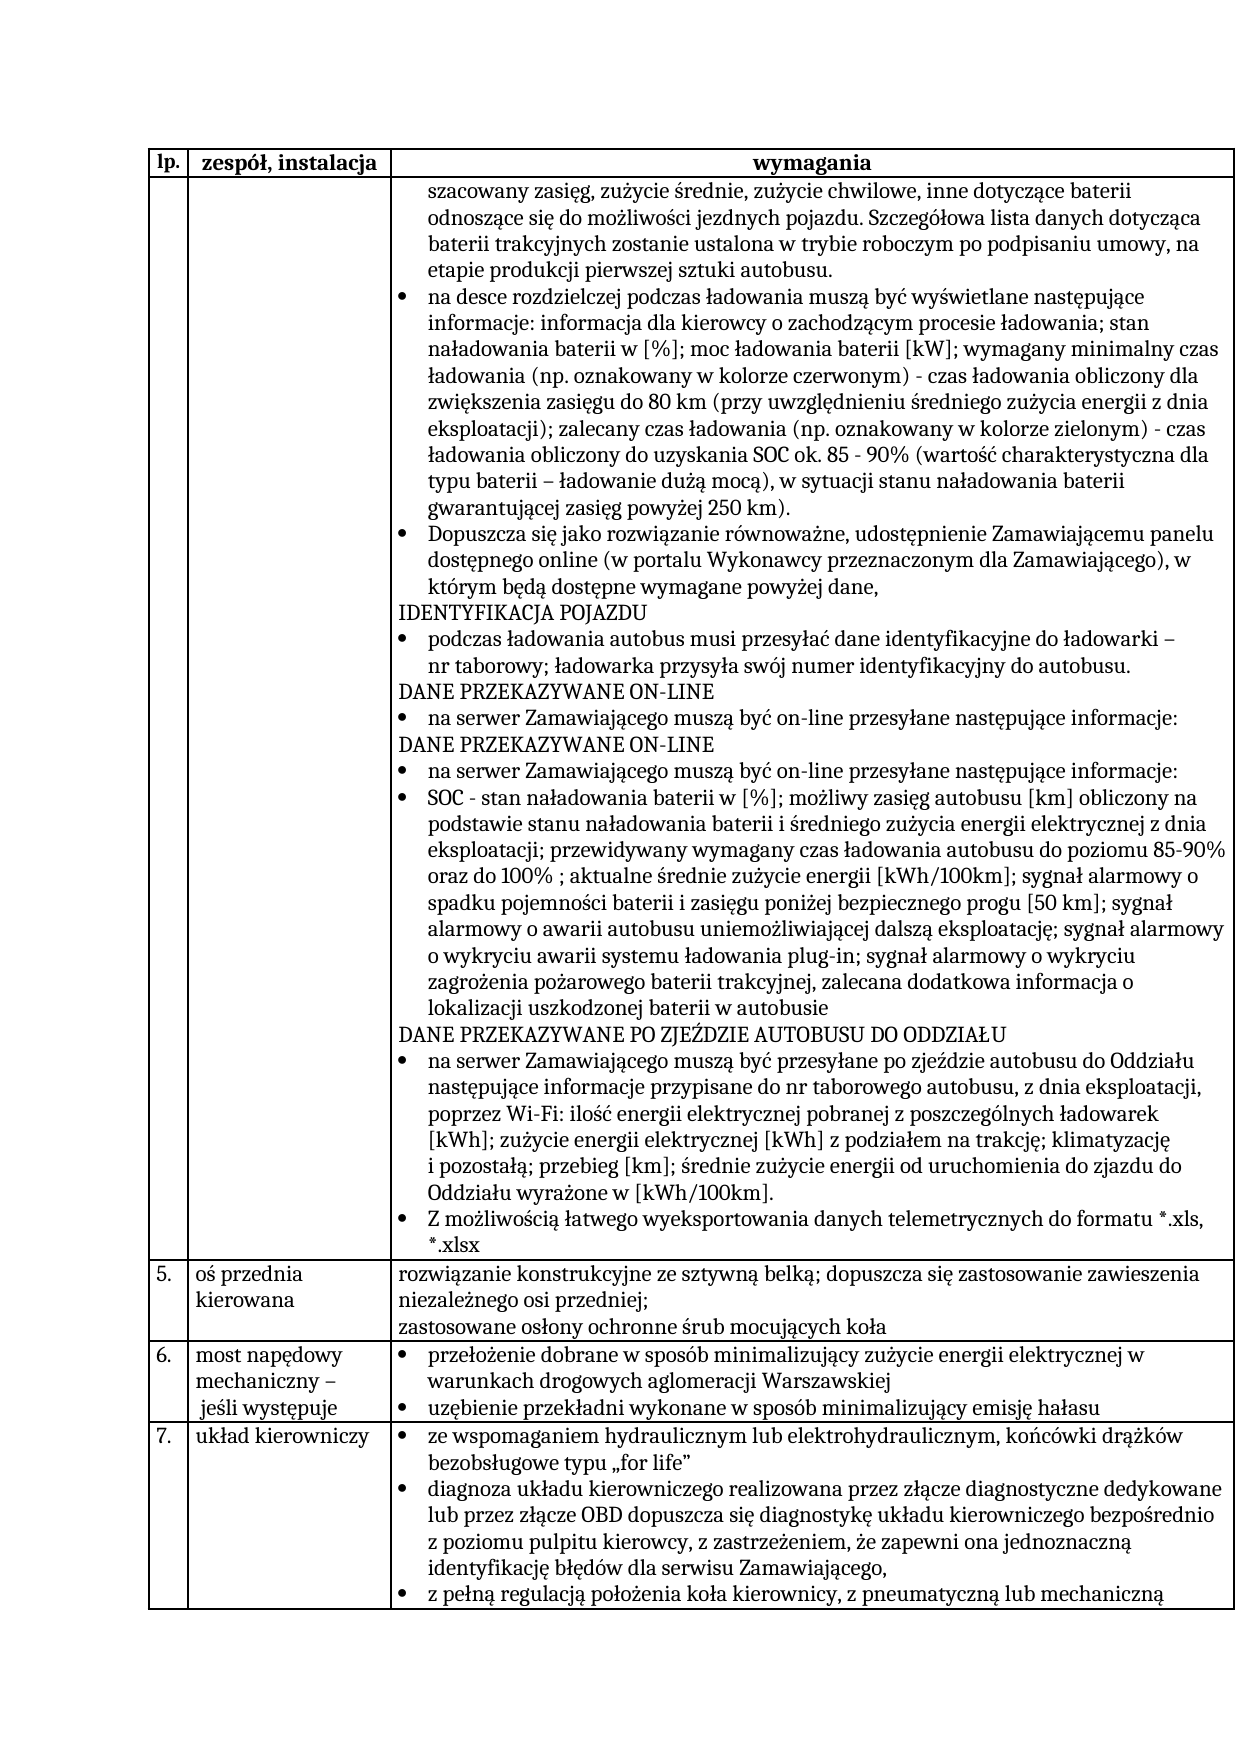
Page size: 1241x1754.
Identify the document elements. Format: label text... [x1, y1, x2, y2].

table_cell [392, 178, 1233, 1259]
table_cell [150, 1342, 187, 1421]
table_cell oś przednia kierowana [189, 1261, 390, 1340]
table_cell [392, 1423, 1233, 1607]
table_cell [150, 1261, 187, 1340]
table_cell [189, 178, 390, 1259]
table_header wymagania [392, 150, 1233, 176]
table_cell przełożenie dobrane w sposób minimalizujący zużycie energii elektrycznej w warunkach drogowych aglomeracji Warszawskiej uzębienie przekładni wykonane w sposób minimalizujący emisję hałasu [392, 1342, 1233, 1421]
table_header lp. [150, 150, 187, 176]
table_cell most napędowy mechaniczny – jeśli występuje [189, 1342, 390, 1421]
table_header zespół, instalacja [189, 150, 390, 176]
table_cell układ kierowniczy [189, 1423, 390, 1607]
table_cell rozwiązanie konstrukcyjne ze sztywną belką; dopuszcza się zastosowanie zawieszenia niezależnego osi przedniej; zastosowane osłony ochronne śrub mocujących koła [392, 1261, 1233, 1340]
table_cell [150, 178, 187, 1259]
table_cell [150, 1423, 187, 1607]
